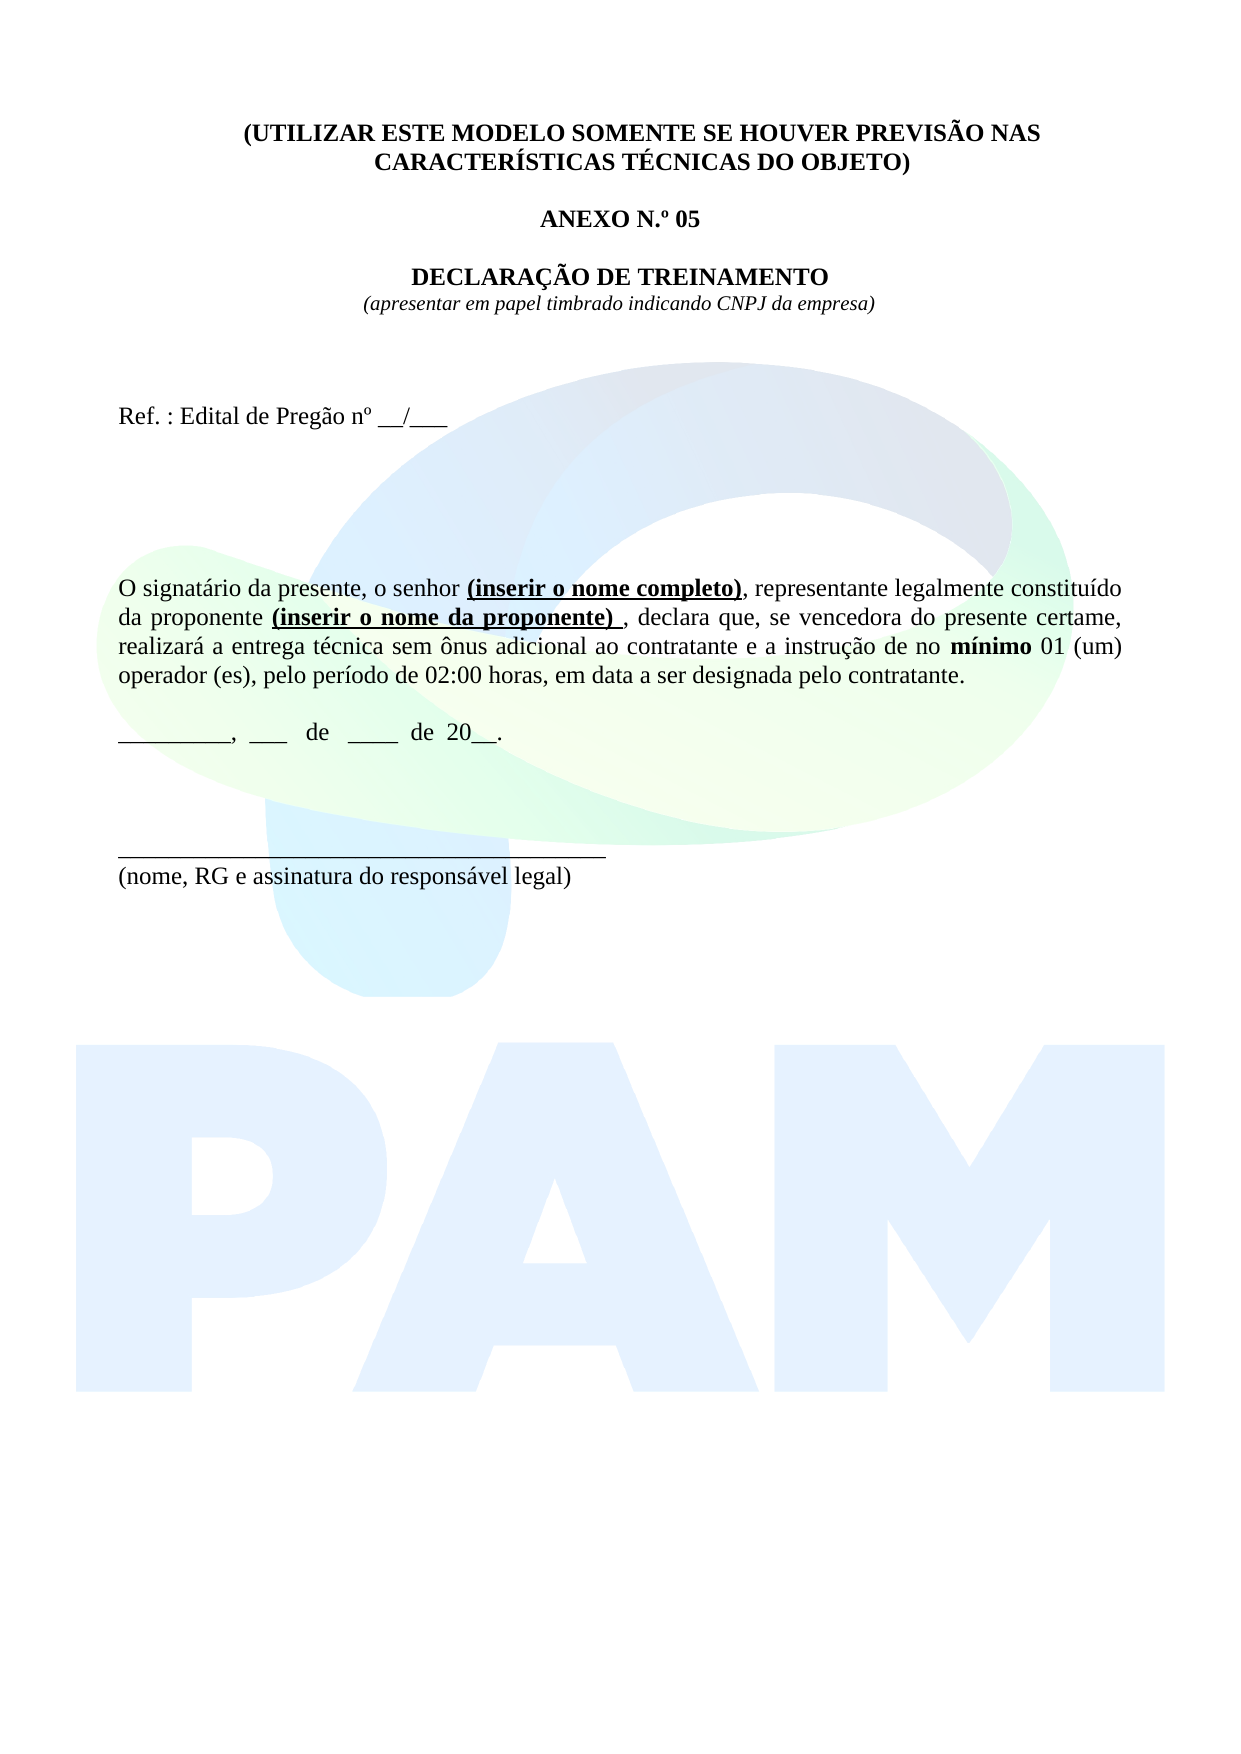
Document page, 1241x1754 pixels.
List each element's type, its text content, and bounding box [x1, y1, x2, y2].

text ANEXO N.º 05 [118, 204, 1122, 233]
text DECLARAÇÃO DE TREINAMENTO [118, 262, 1122, 291]
text Ref. : Edital de Pregão nº __/___ [118, 401, 1122, 430]
text (nome, RG e assinatura do responsável legal) [118, 861, 1122, 890]
text _______________________________________ [118, 832, 1122, 861]
text (apresentar em papel timbrado indicando CNPJ da empresa) [118, 291, 1122, 315]
text _________, ___ de ____ de 20__. [118, 717, 1122, 746]
text (UTILIZAR ESTE MODELO SOMENTE SE HOUVER PREVISÃO NAS CARACTERÍSTICAS TÉCNICAS DO OBJETO) [162, 118, 1122, 176]
text O signatário da presente, o senhor (inserir o nome completo), representante legalmente constituído da proponente (inserir o nome da proponente) , declara que, se vencedora do presente certame, realizará a entrega técnica sem ônus adicional ao contratante e a instrução de no mínimo 01 (um) operador (es), pelo período de 02:00 horas, em data a ser designada pelo contratante. [118, 573, 1122, 688]
